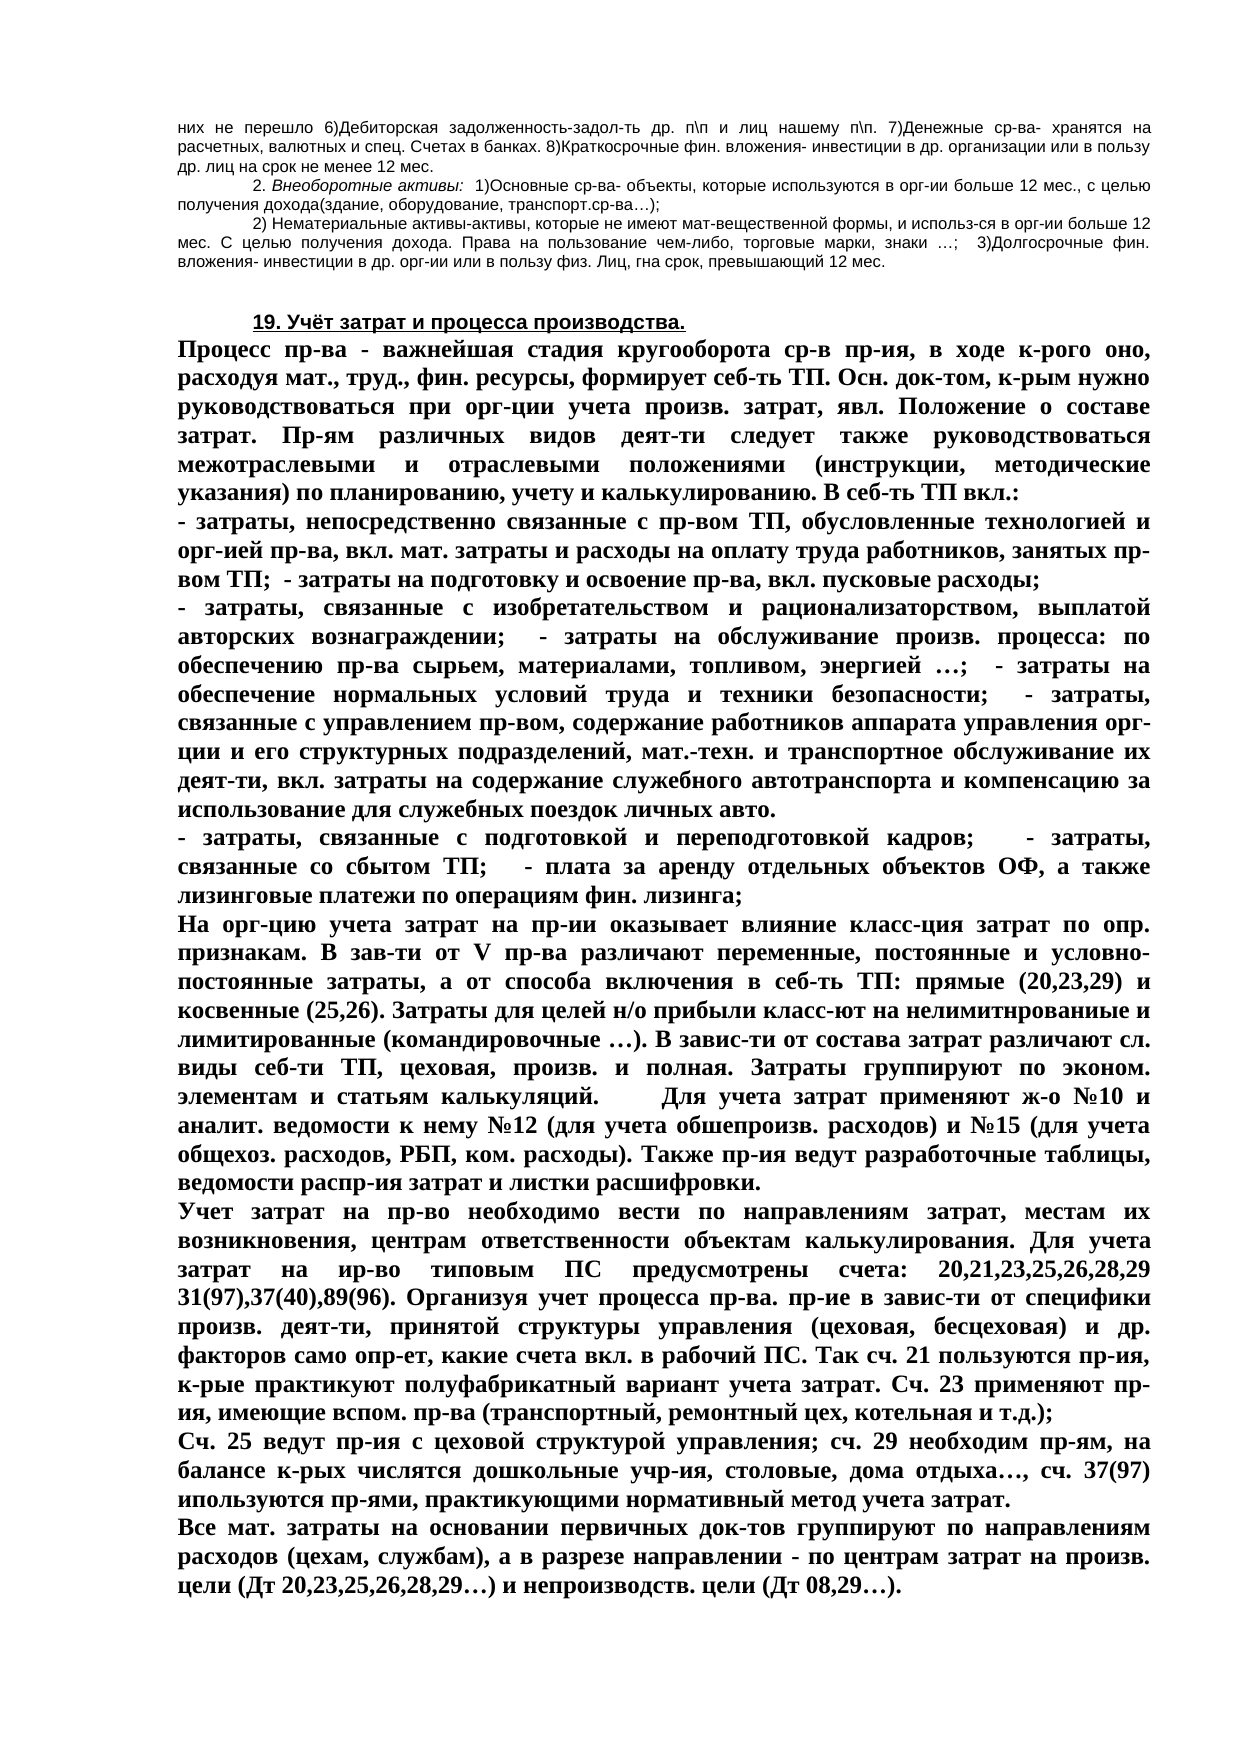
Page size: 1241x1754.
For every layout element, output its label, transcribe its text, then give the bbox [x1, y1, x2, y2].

text 19. Учёт затрат и процесса производства. [177, 310, 1152, 334]
text 2) Нематериальные активы-активы, которые не имеют мат-вещественной формы, и использ-ся в орг-ии больше 12 мес. С целью получения дохода. Права на пользование чем-либо, торговые марки, знаки …; 3)Долгосрочные фин. вложения- инвестиции в др. орг-ии или в пользу физ. Лиц, гна срок, превышающий 12 мес. [177, 214, 1152, 271]
text - затраты, связанные с подготовкой и переподготовкой кадров; - затраты, связанные со сбытом ТП; - плата за аренду отдельных объектов ОФ, а также лизинговые платежи по операциям фин. лизинга; [177, 822, 1152, 909]
text На орг-цию учета затрат на пр-ии оказывает влияние класс-ция затрат по опр. признакам. В зав-ти от V пр-ва различают переменные, постоянные и условно-постоянные затраты, а от способа включения в себ-ть ТП: прямые (20,23,29) и косвенные (25,26). Затраты для целей н/о прибыли класс-ют на нелимитнрованиые и лимитированные (командировочные …). В завис-ти от состава затрат различают сл. виды себ-ти ТП, цеховая, произв. и полная. Затраты группируют по эконом. элементам и статьям калькуляций. Для учета затрат применяют ж-о №10 и аналит. ведомости к нему №12 (для учета обшепроизв. расходов) и №15 (для учета общехоз. расходов, РБП, ком. расходы). Также пр-ия ведут разработочные таблицы, ведомости распр-ия затрат и листки расшифровки. [177, 909, 1152, 1196]
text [177, 118, 1152, 176]
text Все мат. затраты на основании первичных док-тов группируют по направлениям расходов (цехам, службам), а в разрезе направлении - по центрам затрат на произв. цели (Дт 20,23,25,26,28,29…) и непроизводств. цели (Дт 08,29…). [177, 1512, 1152, 1599]
text 2. Внеоборотные активы: 1)Основные ср-ва- объекты, которые используются в орг-ии больше 12 мес., с целью получения дохода(здание, оборудование, транспорт.ср-ва…); [177, 176, 1152, 214]
text Сч. 25 ведут пр-ия с цеховой структурой управления; сч. 29 необходим пр-ям, на балансе к-рых числятся дошкольные учр-ия, столовые, дома отдыха…, сч. 37(97) ипользуются пр-ями, практикующими нормативный метод учета затрат. [177, 1426, 1152, 1512]
text - затраты, непосредственно связанные с пр-вом ТП, обусловленные технологией и орг-ией пр-ва, вкл. мат. затраты и расходы на оплату труда работников, занятых пр-вом ТП; - затраты на подготовку и освоение пр-ва, вкл. пусковые расходы; [177, 506, 1152, 592]
text - затраты, связанные с изобретательством и рационализаторством, выплатой авторских вознаграждении; - затраты на обслуживание произв. процесса: по обеспечению пр-ва сырьем, материалами, топливом, энергией …; - затраты на обеспечение нормальных условий труда и техники безопасности; - затраты, связанные с управлением пр-вом, содержание работников аппарата управления орг-ции и его структурных подразделений, мат.-техн. и транспортное обслуживание их деят-ти, вкл. затраты на содержание служебного автотранспорта и компенсацию за использование для служебных поездок личных авто. [177, 592, 1152, 822]
text Учет затрат на пр-во необходимо вести по направлениям затрат, местам их возникновения, центрам ответственности объектам калькулирования. Для учета затрат на ир-во типовым ПС предусмотрены счета: 20,21,23,25,26,28,29 31(97),37(40),89(96). Организуя учет процесса пр-ва. пр-ие в завис-ти от специфики произв. деят-ти, принятой структуры управления (цеховая, бесцеховая) и др. факторов само опр-ет, какие счета вкл. в рабочий ПС. Так сч. 21 пользуются пр-ия, к-рые практикуют полуфабрикатный вариант учета затрат. Сч. 23 применяют пр-ия, имеющие вспом. пр-ва (транспортный, ремонтный цех, котельная и т.д.); [177, 1196, 1152, 1426]
text Процесс пр-ва - важнейшая стадия кругооборота ср-в пр-ия, в ходе к-рого оно, расходуя мат., труд., фин. ресурсы, формирует себ-ть ТП. Осн. док-том, к-рым нужно руководствоваться при орг-ции учета произв. затрат, явл. Положение о составе затрат. Пр-ям различных видов деят-ти следует также руководствоваться межотраслевыми и отраслевыми положениями (инструкции, методические указания) по планированию, учету и калькулированию. В себ-ть ТП вкл.: [177, 334, 1152, 506]
